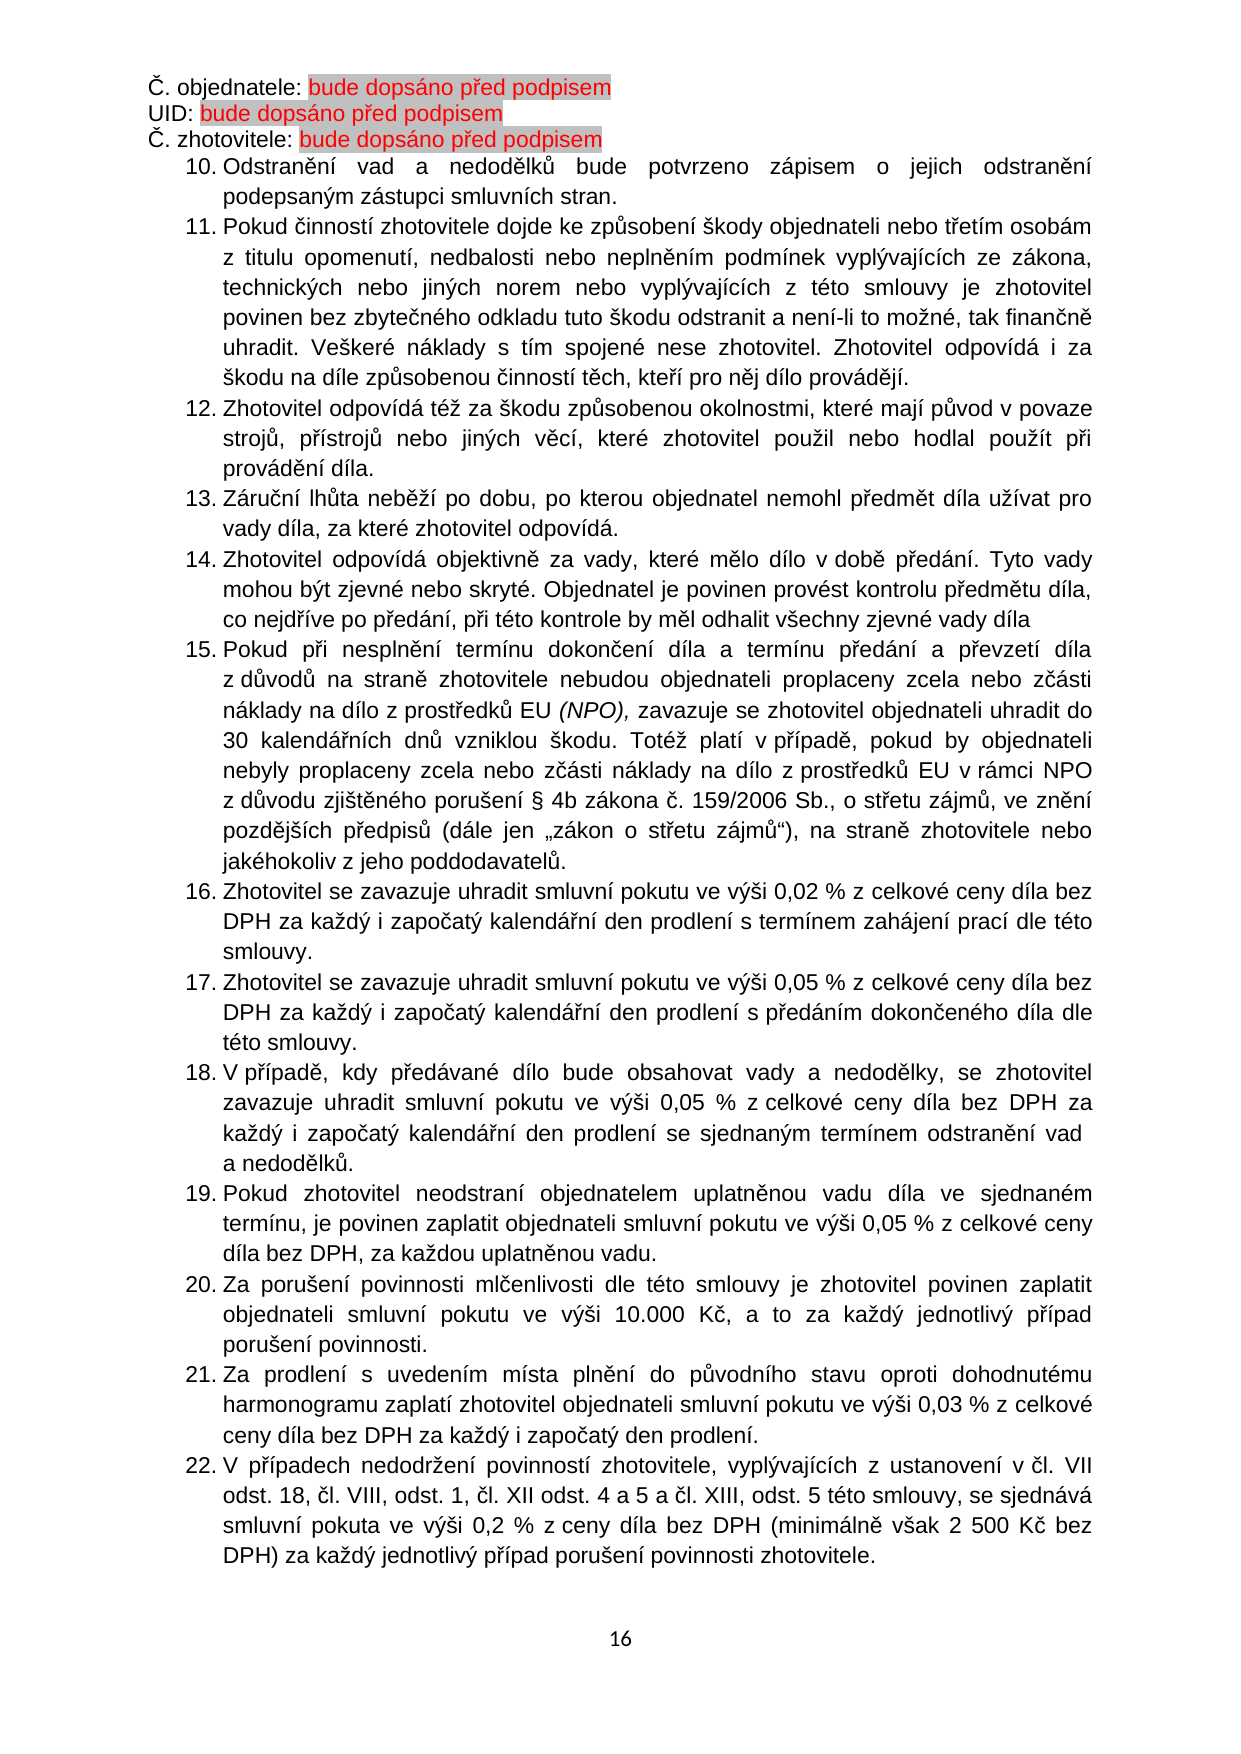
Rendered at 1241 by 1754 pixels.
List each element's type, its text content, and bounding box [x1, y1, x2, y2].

list Pokud zhotovitel neodstraní objednatelem uplatněnou vadu díla ve sjednaném termínu, je povinen zaplatit objednateli smluvní pokutu ve výši 0,05 % z celkové ceny díla bez DPH, za každou uplatněnou vadu. [185, 1180, 1093, 1267]
list V případě, kdy předávané dílo bude obsahovat vady a nedodělky, se zhotovitel zavazuje uhradit smluvní pokutu ve výši 0,05 % z celkové ceny díla bez DPH za každý i započatý kalendářní den prodlení se sjednaným termínem odstranění vad a nedodělků. [185, 1059, 1093, 1176]
list Záruční lhůta neběží po dobu, po kterou objednatel nemohl předmět díla užívat pro vady díla, za které zhotovitel odpovídá. [185, 485, 1093, 542]
list Za porušení povinnosti mlčenlivosti dle této smlouvy je zhotovitel povinen zaplatit objednateli smluvní pokutu ve výši 10.000 Kč, a to za každý jednotlivý případ porušení povinnosti. [185, 1271, 1093, 1357]
list Zhotovitel odpovídá objektivně za vady, které mělo dílo v době předání. Tyto vady mohou být zjevné nebo skryté. Objednatel je povinen provést kontrolu předmětu díla, co nejdříve po předání, při této kontrole by měl odhalit všechny zjevné vady díla [185, 546, 1093, 632]
list Za prodlení s uvedením místa plnění do původního stavu oproti dohodnutému harmonogramu zaplatí zhotovitel objednateli smluvní pokutu ve výši 0,03 % z celkové ceny díla bez DPH za každý i započatý den prodlení. [185, 1361, 1093, 1448]
list Pokud při nesplnění termínu dokončení díla a termínu předání a převzetí díla z důvodů na straně zhotovitele nebudou objednateli proplaceny zcela nebo zčásti náklady na dílo z prostředků EU (NPO), zavazuje se zhotovitel objednateli uhradit do 30 kalendářních dnů vzniklou škodu. Totéž platí v případě, pokud by objednateli nebyly proplaceny zcela nebo zčásti náklady na dílo z prostředků EU v rámci NPO z důvodu zjištěného porušení § 4b zákona č. 159/2006 Sb., o střetu zájmů, ve znění pozdějších předpisů (dále jen „zákon o střetu zájmů“), na straně zhotovitele nebo jakéhokoliv z jeho poddodavatelů. [185, 636, 1093, 874]
list Zhotovitel odpovídá též za škodu způsobenou okolnostmi, které mají původ v povaze strojů, přístrojů nebo jiných věcí, které zhotovitel použil nebo hodlal použít při provádění díla. [185, 394, 1093, 481]
list Zhotovitel se zavazuje uhradit smluvní pokutu ve výši 0,02 % z celkové ceny díla bez DPH za každý i započatý kalendářní den prodlení s termínem zahájení prací dle této smlouvy. [185, 878, 1093, 964]
list Zhotovitel se zavazuje uhradit smluvní pokutu ve výši 0,05 % z celkové ceny díla bez DPH za každý i započatý kalendářní den prodlení s předáním dokončeného díla dle této smlouvy. [185, 968, 1093, 1055]
list Pokud činností zhotovitele dojde ke způsobení škody objednateli nebo třetím osobám z titulu opomenutí, nedbalosti nebo neplněním podmínek vyplývajících ze zákona, technických nebo jiných norem nebo vyplývajících z této smlouvy je zhotovitel povinen bez zbytečného odkladu tuto škodu odstranit a není-li to možné, tak finančně uhradit. Veškeré náklady s tím spojené nese zhotovitel. Zhotovitel odpovídá i za škodu na díle způsobenou činností těch, kteří pro něj dílo provádějí. [185, 213, 1093, 391]
list V případech nedodržení povinností zhotovitele, vyplývajících z ustanovení v čl. VII odst. 18, čl. VIII, odst. 1, čl. XII odst. 4 a 5 a čl. XIII, odst. 5 této smlouvy, se sjednává smluvní pokuta ve výši 0,2 % z ceny díla bez DPH (minimálně však 2 500 Kč bez DPH) za každý jednotlivý případ porušení povinnosti zhotovitele. [185, 1452, 1093, 1569]
list Odstranění vad a nedodělků bude potvrzeno zápisem o jejich odstranění podepsaným zástupci smluvních stran. [185, 153, 1093, 209]
